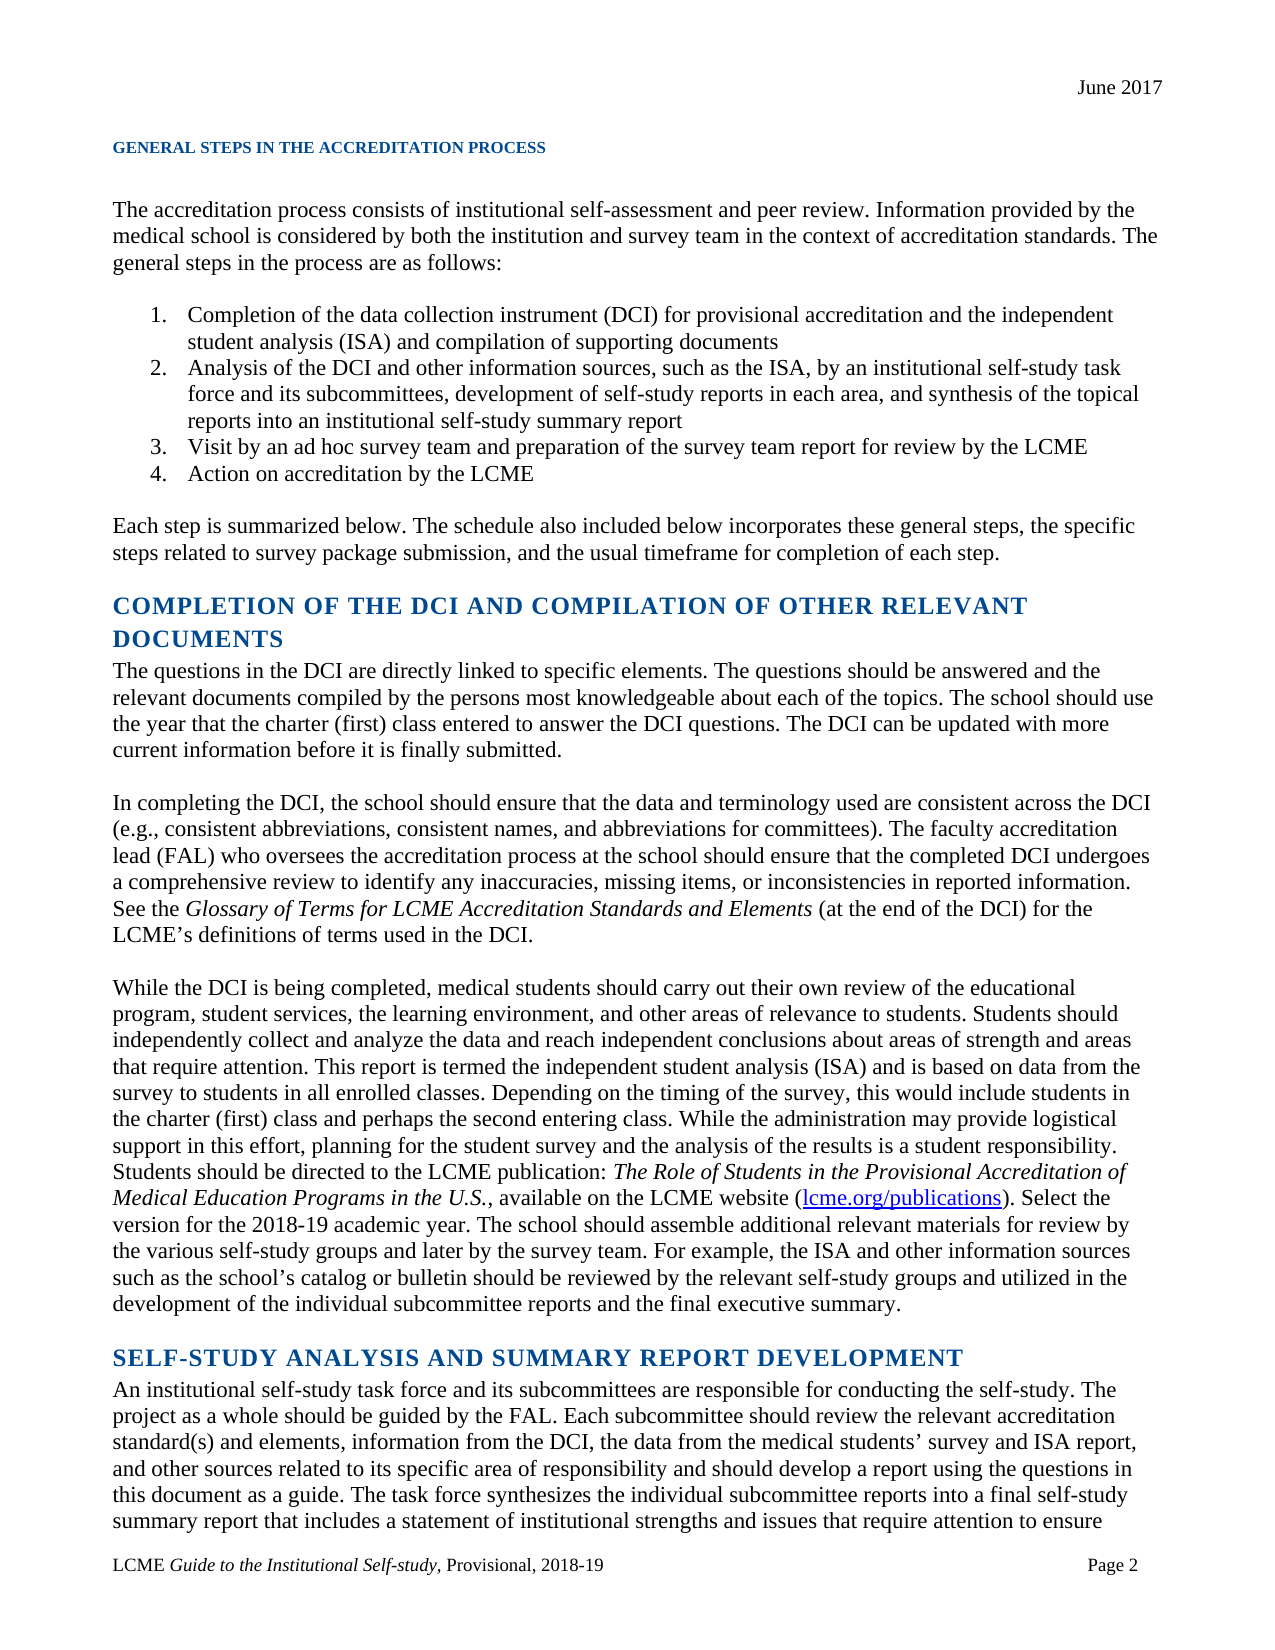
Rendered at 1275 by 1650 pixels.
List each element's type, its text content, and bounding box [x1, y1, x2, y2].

subtitle Completion of the DCI and compilation of other RELEVANT documents [112, 591, 1151, 653]
text While the DCI is being completed, medical students should carry out their own review of the educational program, student services, the learning environment, and other areas of relevance to students. Students should independently collect and analyze the data and reach independent conclusions about areas of strength and areas that require attention. This report is termed the independent student analysis (ISA) and is based on data from the survey to students in all enrolled classes. Depending on the timing of the survey, this would include students in the charter (first) class and perhaps the second entering class. While the administration may provide logistical support in this effort, planning for the student survey and the analysis of the results is a student responsibility. Students should be directed to the LCME publication: The Role of Students in the Provisional Accreditation of Medical Education Programs in the U.S., available on the LCME website (lcme.org/publications). Select the version for the 2018-19 academic year. The school should assemble additional relevant materials for review by the various self-study groups and later by the survey team. For example, the ISA and other information sources such as the school’s catalog or bulletin should be reviewed by the relevant self-study groups and utilized in the development of the individual subcommittee reports and the final executive summary. [112, 974, 1162, 1316]
subtitle Self-study analysis and summary report development [112, 1343, 1151, 1371]
list Action on accreditation by the LCME [150, 459, 1162, 486]
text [112, 1376, 1162, 1534]
list Analysis of the DCI and other information sources, such as the ISA, by an institutional self-study task force and its subcommittees, development of self-study reports in each area, and synthesis of the topical reports into an institutional self-study summary report [150, 354, 1162, 433]
text Each step is summarized below. The schedule also included below incorporates these general steps, the specific steps related to survey package submission, and the usual timeframe for completion of each step. [112, 512, 1162, 565]
list Visit by an ad hoc survey team and preparation of the survey team report for review by the LCME [150, 433, 1162, 459]
list Completion of the data collection instrument (DCI) for provisional accreditation and the independent student analysis (ISA) and compilation of supporting documents [150, 301, 1162, 354]
subtitle GENERAL STEPS IN THE ACCREDITATION PROCESS [112, 137, 1162, 171]
text In completing the DCI, the school should ensure that the data and terminology used are consistent across the DCI (e.g., consistent abbreviations, consistent names, and abbreviations for committees). The faculty accreditation lead (FAL) who oversees the accreditation process at the school should ensure that the completed DCI undergoes a comprehensive review to identify any inaccuracies, missing items, or inconsistencies in reported information. See the Glossary of Terms for LCME Accreditation Standards and Elements (at the end of the DCI) for the LCME’s definitions of terms used in the DCI. [112, 789, 1162, 947]
text The questions in the DCI are directly linked to specific elements. The questions should be answered and the relevant documents compiled by the persons most knowledgeable about each of the topics. The school should use the year that the charter (first) class entered to answer the DCI questions. The DCI can be updated with more current information before it is finally submitted. [112, 657, 1162, 763]
text The accreditation process consists of institutional self-assessment and peer review. Information provided by the medical school is considered by both the institution and survey team in the context of accreditation standards. The general steps in the process are as follows: [112, 196, 1162, 275]
